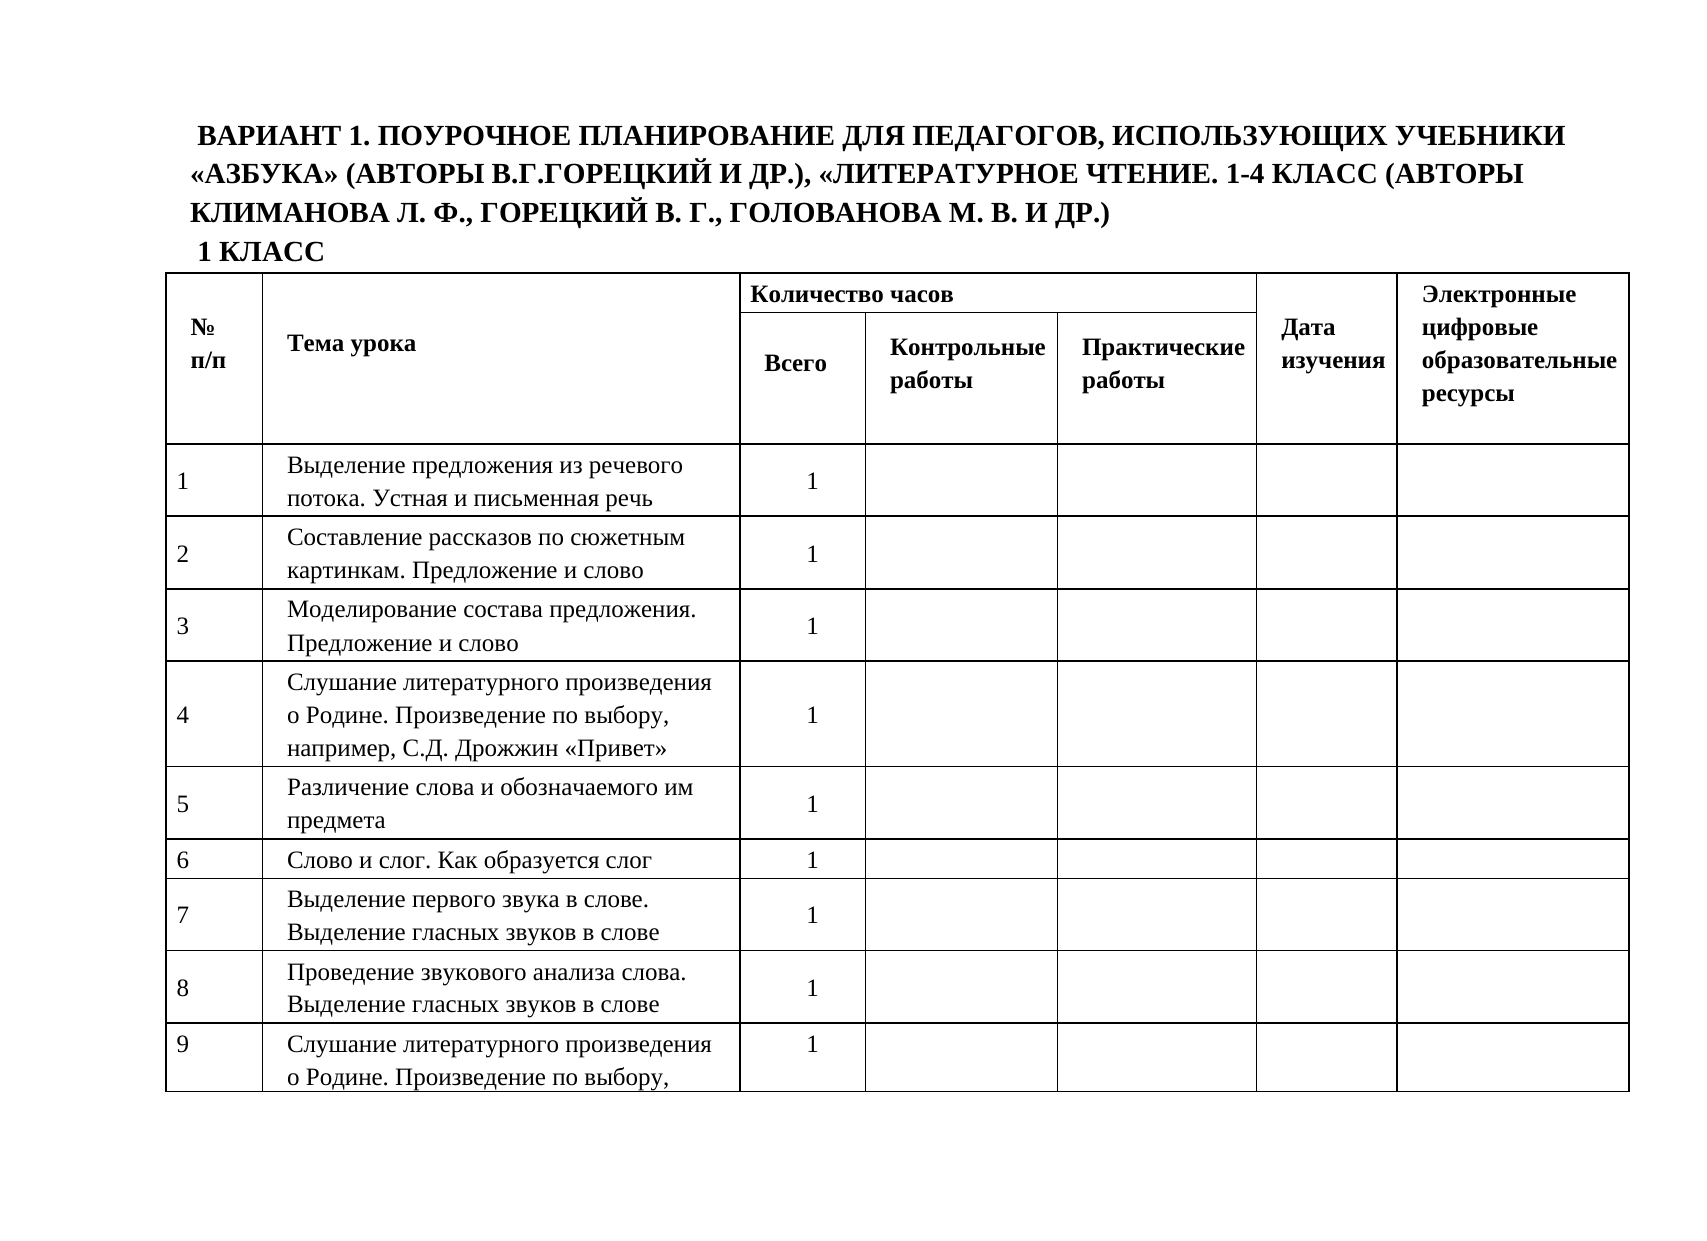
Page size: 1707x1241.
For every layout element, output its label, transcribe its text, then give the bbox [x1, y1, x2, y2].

table_cell Различение слова и обозначаемого им предмета [263, 767, 739, 838]
table_cell Выделение предложения из речевого потока. Устная и письменная речь [263, 445, 739, 515]
table_cell [1058, 662, 1256, 766]
table_cell Контрольные работы [866, 313, 1057, 443]
table_cell [1398, 590, 1628, 660]
table_cell [1398, 767, 1628, 838]
table_cell [866, 840, 1057, 877]
table_cell [1257, 840, 1396, 877]
table_cell 1 [741, 951, 865, 1022]
table_cell [1257, 1024, 1396, 1091]
table_cell Слово и слог. Как образуется слог [263, 840, 739, 877]
table_cell 1 [741, 517, 865, 588]
table_cell 2 [167, 517, 262, 588]
table_header № п/п [167, 274, 262, 443]
table_cell 5 [167, 767, 262, 838]
table_cell [866, 1024, 1057, 1091]
table_cell 1 [741, 879, 865, 950]
table_cell [866, 662, 1057, 766]
table_cell [866, 879, 1057, 950]
table_cell Выделение первого звука в слове. Выделение гласных звуков в слове [263, 879, 739, 950]
table_cell Всего [741, 313, 865, 443]
table_cell [1058, 590, 1256, 660]
table_cell 4 [167, 662, 262, 766]
table_cell 9 [167, 1024, 262, 1091]
table_cell [1398, 662, 1628, 766]
table_cell [1257, 662, 1396, 766]
table_header Дата изучения [1257, 274, 1396, 443]
table_cell [1257, 517, 1396, 588]
table_cell [1398, 840, 1628, 877]
table_cell [1398, 517, 1628, 588]
table_cell [866, 767, 1057, 838]
table_cell Слушание литературного произведения о Родине. Произведение по выбору, например, С.Д. Дрожжин «Привет» [263, 662, 739, 766]
table_cell 6 [167, 840, 262, 877]
table_header Количество часов [741, 274, 1256, 312]
table_cell 3 [167, 590, 262, 660]
table_cell 1 [741, 590, 865, 660]
table_cell [1058, 951, 1256, 1022]
text 1 КЛАСС [190, 234, 1618, 267]
table_cell [866, 517, 1057, 588]
table_cell 1 [741, 1024, 865, 1091]
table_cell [263, 1024, 739, 1091]
table_cell 1 [741, 662, 865, 766]
table_cell 1 [741, 445, 865, 515]
table_cell [1058, 840, 1256, 877]
table_cell [866, 951, 1057, 1022]
table_cell 1 [741, 767, 865, 838]
table_cell [1257, 879, 1396, 950]
table_cell [1058, 879, 1256, 950]
table_cell [1058, 517, 1256, 588]
table_cell Составление рассказов по сюжетным картинкам. Предложение и слово [263, 517, 739, 588]
table_cell 7 [167, 879, 262, 950]
table_cell [866, 445, 1057, 515]
table_cell [1058, 767, 1256, 838]
table_cell [1257, 590, 1396, 660]
table_cell [1398, 1024, 1628, 1091]
table_cell [1058, 1024, 1256, 1091]
table_cell [1398, 951, 1628, 1022]
table_cell [1257, 951, 1396, 1022]
table_cell [1257, 767, 1396, 838]
table_header Электронные цифровые образовательные ресурсы [1398, 274, 1628, 443]
table_cell 8 [167, 951, 262, 1022]
table_cell Моделирование состава предложения. Предложение и слово [263, 590, 739, 660]
table_header Тема урока [263, 274, 739, 443]
table_cell [1058, 445, 1256, 515]
table_cell 1 [167, 445, 262, 515]
table_cell 1 [741, 840, 865, 877]
table_cell [1398, 879, 1628, 950]
table_cell [866, 590, 1057, 660]
text ВАРИАНТ 1. ПОУРОЧНОЕ ПЛАНИРОВАНИЕ ДЛЯ ПЕДАГОГОВ, ИСПОЛЬЗУЮЩИХ УЧЕБНИКИ «АЗБУКА» (АВТОРЫ В.Г.ГОРЕЦКИЙ И ДР.), «ЛИТЕРАТУРНОЕ ЧТЕНИЕ. 1-4 КЛАСС (АВТОРЫ КЛИМАНОВА Л. Ф., ГОРЕЦКИЙ В. Г., ГОЛОВАНОВА М. В. И ДР.) [190, 118, 1618, 229]
table_cell Проведение звукового анализа слова. Выделение гласных звуков в слове [263, 951, 739, 1022]
table_cell [1398, 445, 1628, 515]
table_cell [1257, 445, 1396, 515]
table_cell Практические работы [1058, 313, 1256, 443]
